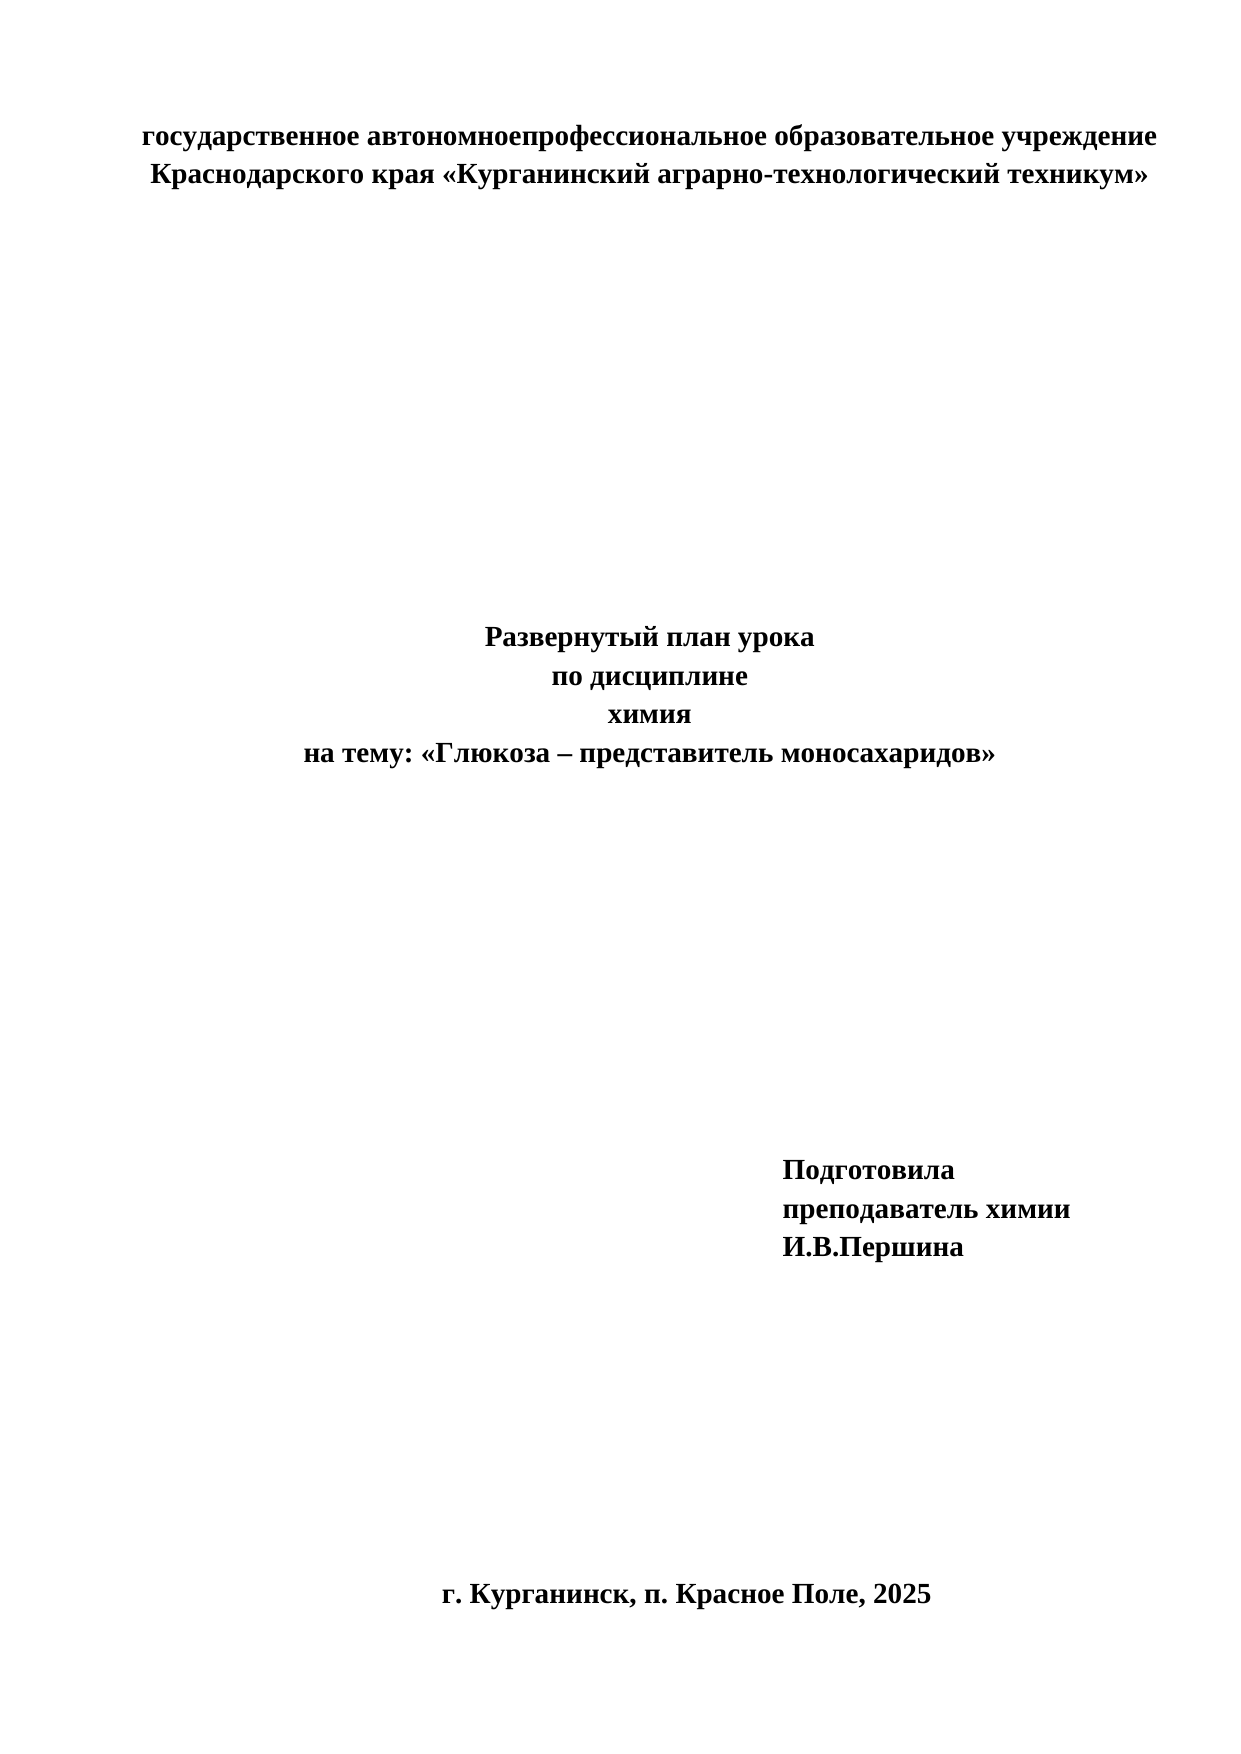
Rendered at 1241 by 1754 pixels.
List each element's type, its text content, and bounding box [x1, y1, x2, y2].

text преподаватель химии [192, 1191, 1181, 1224]
text химия [118, 696, 1181, 730]
text на тему: «Глюкоза – представитель моносахаридов» [118, 735, 1181, 768]
text И.В.Першина [192, 1229, 1181, 1263]
text государственное автономноепрофессиональное образовательное учреждение Краснодарского края «Курганинский аграрно-технологический техникум» [118, 118, 1181, 190]
text Развернутый план урока [118, 619, 1181, 653]
text Подготовила [192, 1152, 1181, 1186]
text по дисциплине [118, 658, 1181, 691]
text г. Курганинск, п. Красное Поле, 2025 [192, 1576, 1181, 1610]
